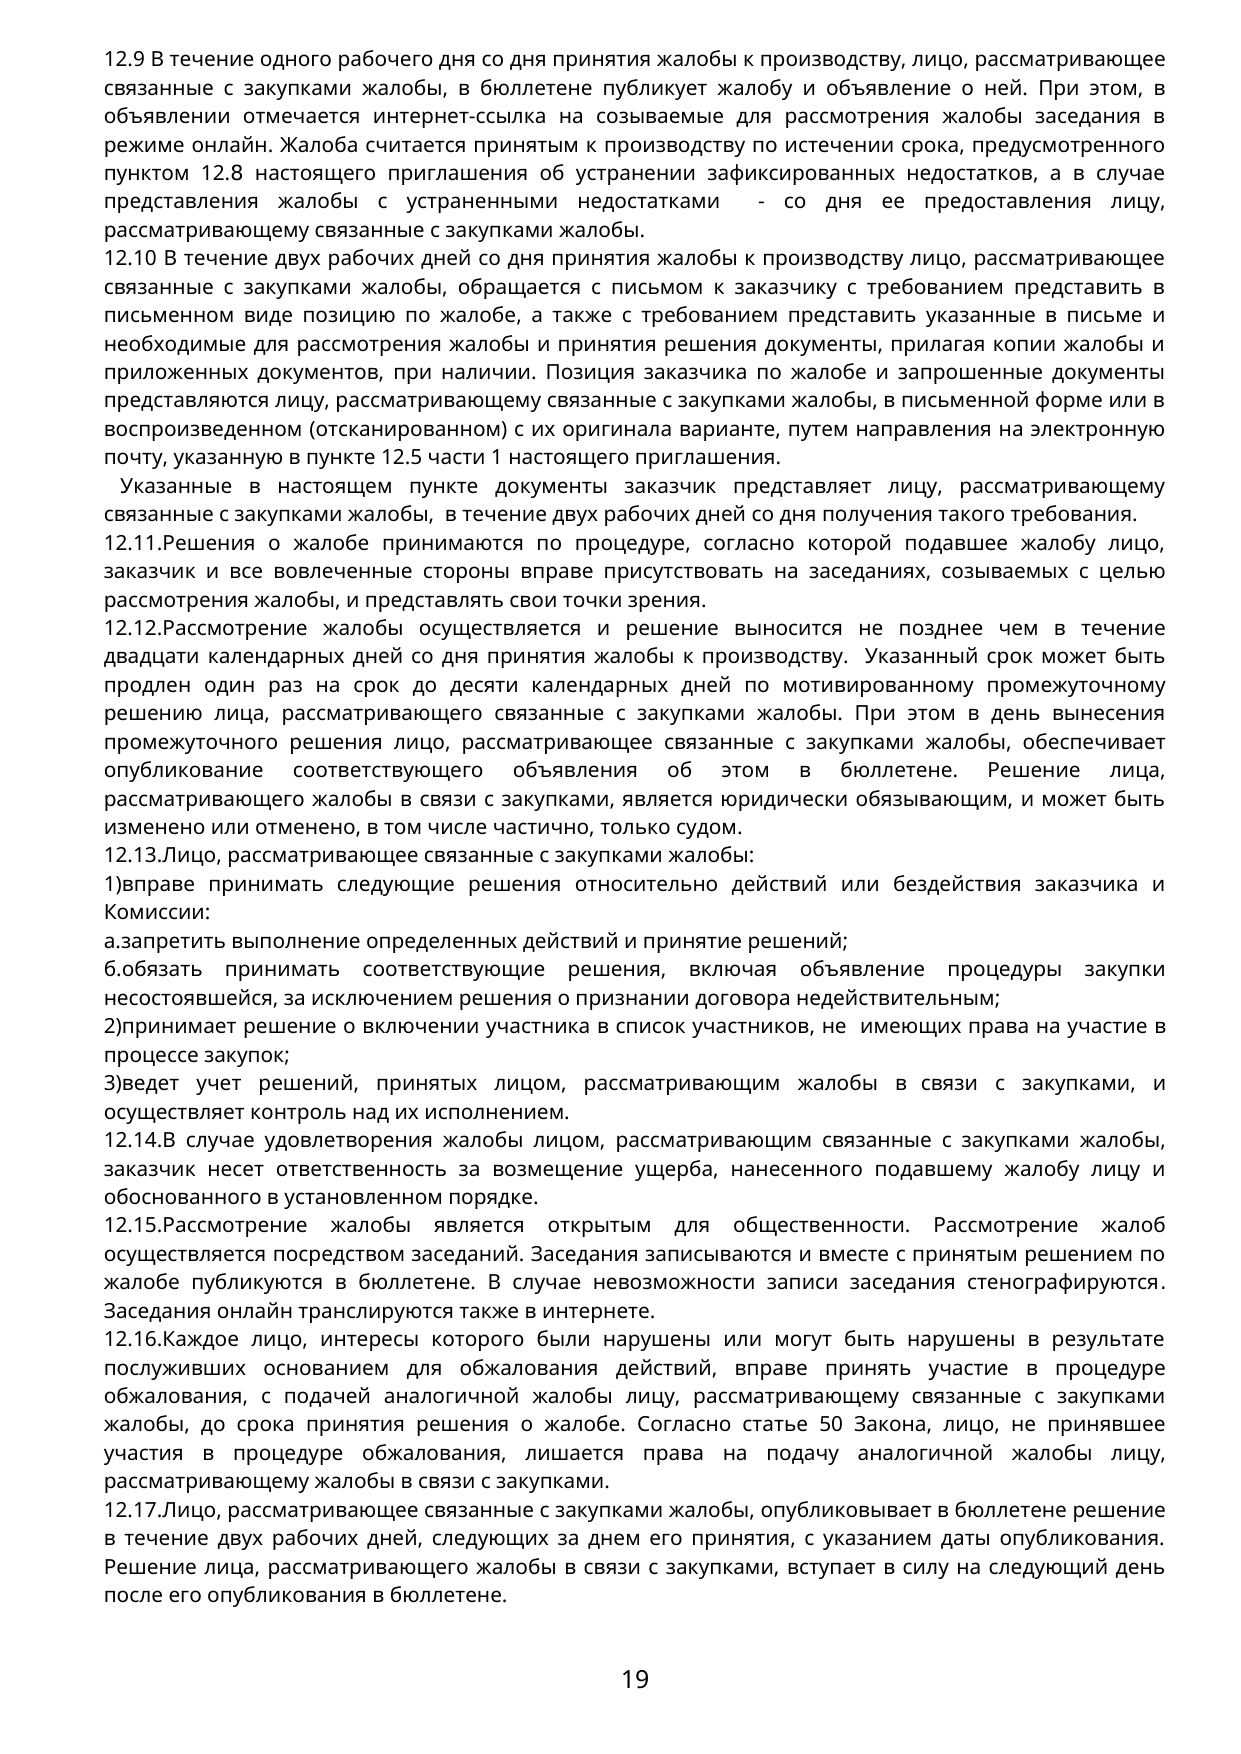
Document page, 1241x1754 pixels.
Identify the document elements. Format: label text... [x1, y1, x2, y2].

text 3)ведет учет решений, принятых лицом, рассматривающим жалобы в связи с закупками, и осуществляет контроль над их исполнением. [103, 1068, 1166, 1125]
text 12.15.Рассмотрение жалобы является открытым для общественности. Рассмотрение жалоб осуществляется посредством заседаний. Заседания записываются и вместе с принятым решением по жалобе публикуются в бюллетене. В случае невозможности записи заседания стенографируются. Заседания онлайн транслируются также в интернете. [103, 1211, 1166, 1324]
text б.обязать принимать соответствующие решения, включая объявление процедуры закупки несостоявшейся, за исключением решения о признании договора недействительным; [103, 954, 1166, 1011]
text 12.9 В течение одного рабочего дня со дня принятия жалобы к производству, лицо, рассматривающее связанные с закупками жалобы, в бюллетене публикует жалобу и объявление о ней. При этом, в объявлении отмечается интернет-ссылка на созываемые для рассмотрения жалобы заседания в режиме онлайн. Жалоба считается принятым к производству по истечении срока, предусмотренного пунктом 12.8 настоящего приглашения об устранении зафиксированных недостатков, а в случае представления жалобы с устраненными недостатками - со дня ее предоставления лицу, рассматривающему связанные с закупками жалобы. [103, 44, 1166, 243]
text 12.12.Рассмотрение жалобы осуществляется и решение выносится не позднее чем в течение двадцати календарных дней со дня принятия жалобы к производству. Указанный срок может быть продлен один раз на срок до десяти календарных дней по мотивированному промежуточному решению лица, рассматривающего связанные с закупками жалобы. При этом в день вынесения промежуточного решения лицо, рассматривающее связанные с закупками жалобы, обеспечивает опубликование соответствующего объявления об этом в бюллетене. Решение лица, рассматривающего жалобы в связи с закупками, является юридически обязывающим, и может быть изменено или отменено, в том числе частично, только судом. [103, 613, 1166, 841]
text а.запретить выполнение определенных действий и принятие решений; [103, 926, 1166, 954]
text 12.16.Каждое лицо, интересы которого были нарушены или могут быть нарушены в результате послуживших основанием для обжалования действий, вправе принять участие в процедуре обжалования, с подачей аналогичной жалобы лицу, рассматривающему связанные с закупками жалобы, до срока принятия решения о жалобе. Согласно статье 50 Закона, лицо, не принявшее участия в процедуре обжалования, лишается права на подачу аналогичной жалобы лицу, рассматривающему жалобы в связи с закупками. [103, 1324, 1166, 1495]
text 1)вправе принимать следующие решения относительно действий или бездействия заказчика и Комиссии: [103, 869, 1166, 926]
text 12.11.Решения о жалобе принимаются по процедуре, согласно которой подавшее жалобу лицо, заказчик и все вовлеченные стороны вправе присутствовать на заседаниях, созываемых с целью рассмотрения жалобы, и представлять свои точки зрения. [103, 528, 1166, 613]
text 12.10 В течение двух рабочих дней со дня принятия жалобы к производству лицо, рассматривающее связанные с закупками жалобы, обращается с письмом к заказчику с требованием представить в письменном виде позицию по жалобе, а также с требованием представить указанные в письме и необходимые для рассмотрения жалобы и принятия решения документы, прилагая копии жалобы и приложенных документов, при наличии. Позиция заказчика по жалобе и запрошенные документы представляются лицу, рассматривающему связанные с закупками жалобы, в письменной форме или в воспроизведенном (отсканированном) с их оригинала варианте, путем направления на электронную почту, указанную в пункте 12.5 части 1 настоящего приглашения. [103, 243, 1166, 471]
text 2)принимает решение о включении участника в список участников, не имеющих права на участие в процессе закупок; [103, 1011, 1166, 1068]
text Указанные в настоящем пункте документы заказчик представляет лицу, рассматривающему связанные с закупками жалобы, в течение двух рабочих дней со дня получения такого требования. [103, 471, 1166, 528]
text 12.13.Лицо, рассматривающее связанные с закупками жалобы: [103, 841, 1166, 869]
text 12.17.Лицо, рассматривающее связанные с закупками жалобы, опубликовывает в бюллетене решение в течение двух рабочих дней, следующих за днем его принятия, с указанием даты опубликования. Решение лица, рассматривающего жалобы в связи с закупками, вступает в силу на следующий день после его опубликования в бюллетене. [103, 1495, 1166, 1609]
text 12.14.В случае удовлетворения жалобы лицом, рассматривающим связанные с закупками жалобы, заказчик несет ответственность за возмещение ущерба, нанесенного подавшему жалобу лицу и обоснованного в установленном порядке. [103, 1125, 1166, 1211]
